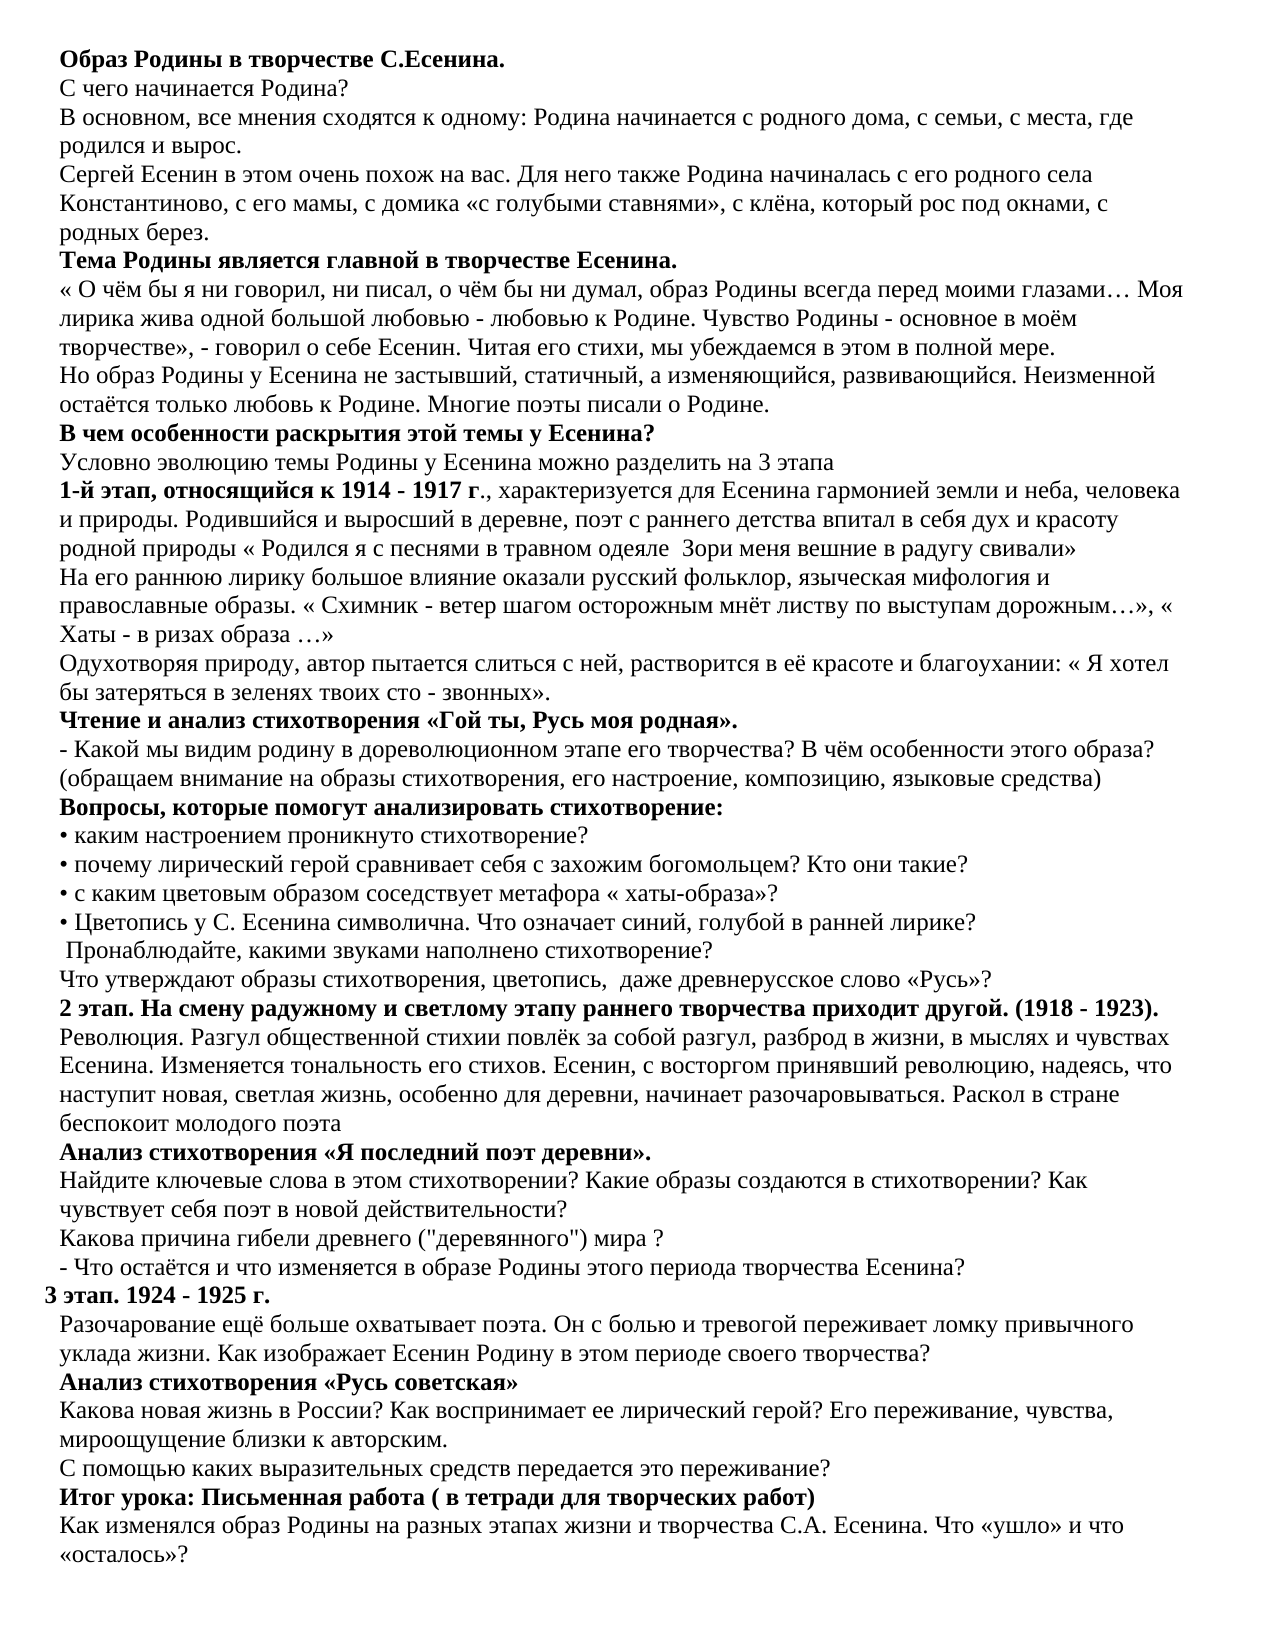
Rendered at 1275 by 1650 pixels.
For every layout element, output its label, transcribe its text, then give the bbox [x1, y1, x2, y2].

text Итог урока: Письменная работа ( в тетради для творческих работ) [59, 1482, 1186, 1511]
text 2 этап. На смену радужному и светлому этапу раннего творчества приходит другой. (1918 - 1923). [59, 993, 1186, 1022]
text Тема Родины является главной в творчестве Есенина. [59, 246, 1186, 274]
text Пронаблюдайте, какими звуками наполнено стихотворение? Что утверждают образы стихотворения, цветопись, даже древнерусское слово «Русь»? [59, 936, 1186, 993]
text 3 этап. 1924 - 1925 г. [44, 1281, 1186, 1309]
text - Что остаётся и что изменяется в образе Родины этого периода творчества Есенина? [59, 1252, 1186, 1281]
text 1-й этап, относящийся к 1914 - 1917 г., характеризуется для Есенина гармонией земли и неба, человека и природы. Родившийся и выросший в деревне, поэт с раннего детства впитал в себя дух и красоту родной природы « Родился я с песнями в травном одеяле Зори меня вешние в радугу свивали» [59, 476, 1186, 562]
text На его раннюю лирику большое влияние оказали русский фольклор, языческая мифология и православные образы. « Схимник - ветер шагом осторожным мнёт листву по выступам дорожным…», « Хаты - в ризах образа …» [59, 562, 1186, 648]
text Разочарование ещё больше охватывает поэта. Он с болью и тревогой переживает ломку привычного уклада жизни. Как изображает Есенин Родину в этом периоде своего творчества? [59, 1309, 1186, 1367]
text С чего начинается Родина? [59, 73, 1186, 102]
text В чем особенности раскрытия этой темы у Есенина? [59, 418, 1186, 447]
text Какова новая жизнь в России? Как воспринимает ее лирический герой? Его переживание, чувства, мироощущение близки к авторским. [59, 1396, 1186, 1453]
text Вопросы, которые помогут анализировать стихотворение: [59, 792, 1186, 821]
text С помощью каких выразительных средств передается это переживание? [59, 1453, 1186, 1482]
text Анализ стихотворения «Я последний поэт деревни». [59, 1137, 1186, 1166]
text • каким настроением проникнуто стихотворение? • почему лирический герой сравнивает себя с захожим богомольцем? Кто они такие? • с каким цветовым образом соседствует метафора « хаты-образа»? • Цветопись у С. Есенина символична. Что означает синий, голубой в ранней лирике? [59, 821, 1186, 936]
text Какова причина гибели древнего ("деревянного") мира ? [59, 1223, 1186, 1252]
text - Какой мы видим родину в дореволюционном этапе его творчества? В чём особенности этого образа? (обращаем внимание на образы стихотворения, его настроение, композицию, языковые средства) [59, 734, 1186, 792]
text Сергей Есенин в этом очень похож на вас. Для него также Родина начиналась с его родного села Константиново, с его мамы, с домика «с голубыми ставнями», с клёна, который рос под окнами, с родных берез. [59, 159, 1186, 246]
text Одухотворяя природу, автор пытается слиться с ней, растворится в её красоте и благоухании: « Я хотел бы затеряться в зеленях твоих сто - звонных». [59, 648, 1186, 706]
text В основном, все мнения сходятся к одному: Родина начинается с родного дома, с семьи, с места, где родился и вырос. [59, 102, 1186, 159]
text Как изменялся образ Родины на разных этапах жизни и творчества С.А. Есенина. Что «ушло» и что «осталось»? [59, 1511, 1186, 1568]
text Чтение и анализ стихотворения «Гой ты, Русь моя родная». [59, 706, 1186, 734]
text Но образ Родины у Есенина не застывший, статичный, а изменяющийся, развивающийся. Неизменной остаётся только любовь к Родине. Многие поэты писали о Родине. [59, 361, 1186, 418]
text Условно эволюцию темы Родины у Есенина можно разделить на 3 этапа [59, 447, 1186, 476]
text Анализ стихотворения «Русь советская» [59, 1367, 1186, 1396]
text Найдите ключевые слова в этом стихотворении? Какие образы создаются в стихотворении? Как чувствует себя поэт в новой действительности? [59, 1166, 1186, 1223]
text Революция. Разгул общественной стихии повлёк за собой разгул, разброд в жизни, в мыслях и чувствах Есенина. Изменяется тональность его стихов. Есенин, с восторгом принявший революцию, надеясь, что наступит новая, светлая жизнь, особенно для деревни, начинает разочаровываться. Раскол в стране беспокоит молодого поэта [59, 1022, 1186, 1137]
text « О чём бы я ни говорил, ни писал, о чём бы ни думал, образ Родины всегда перед моими глазами… Моя лирика жива одной большой любовью - любовью к Родине. Чувство Родины - основное в моём творчестве», - говорил о себе Есенин. Читая его стихи, мы убеждаемся в этом в полной мере. [59, 274, 1186, 361]
text Образ Родины в творчестве С.Есенина. [59, 44, 1186, 73]
